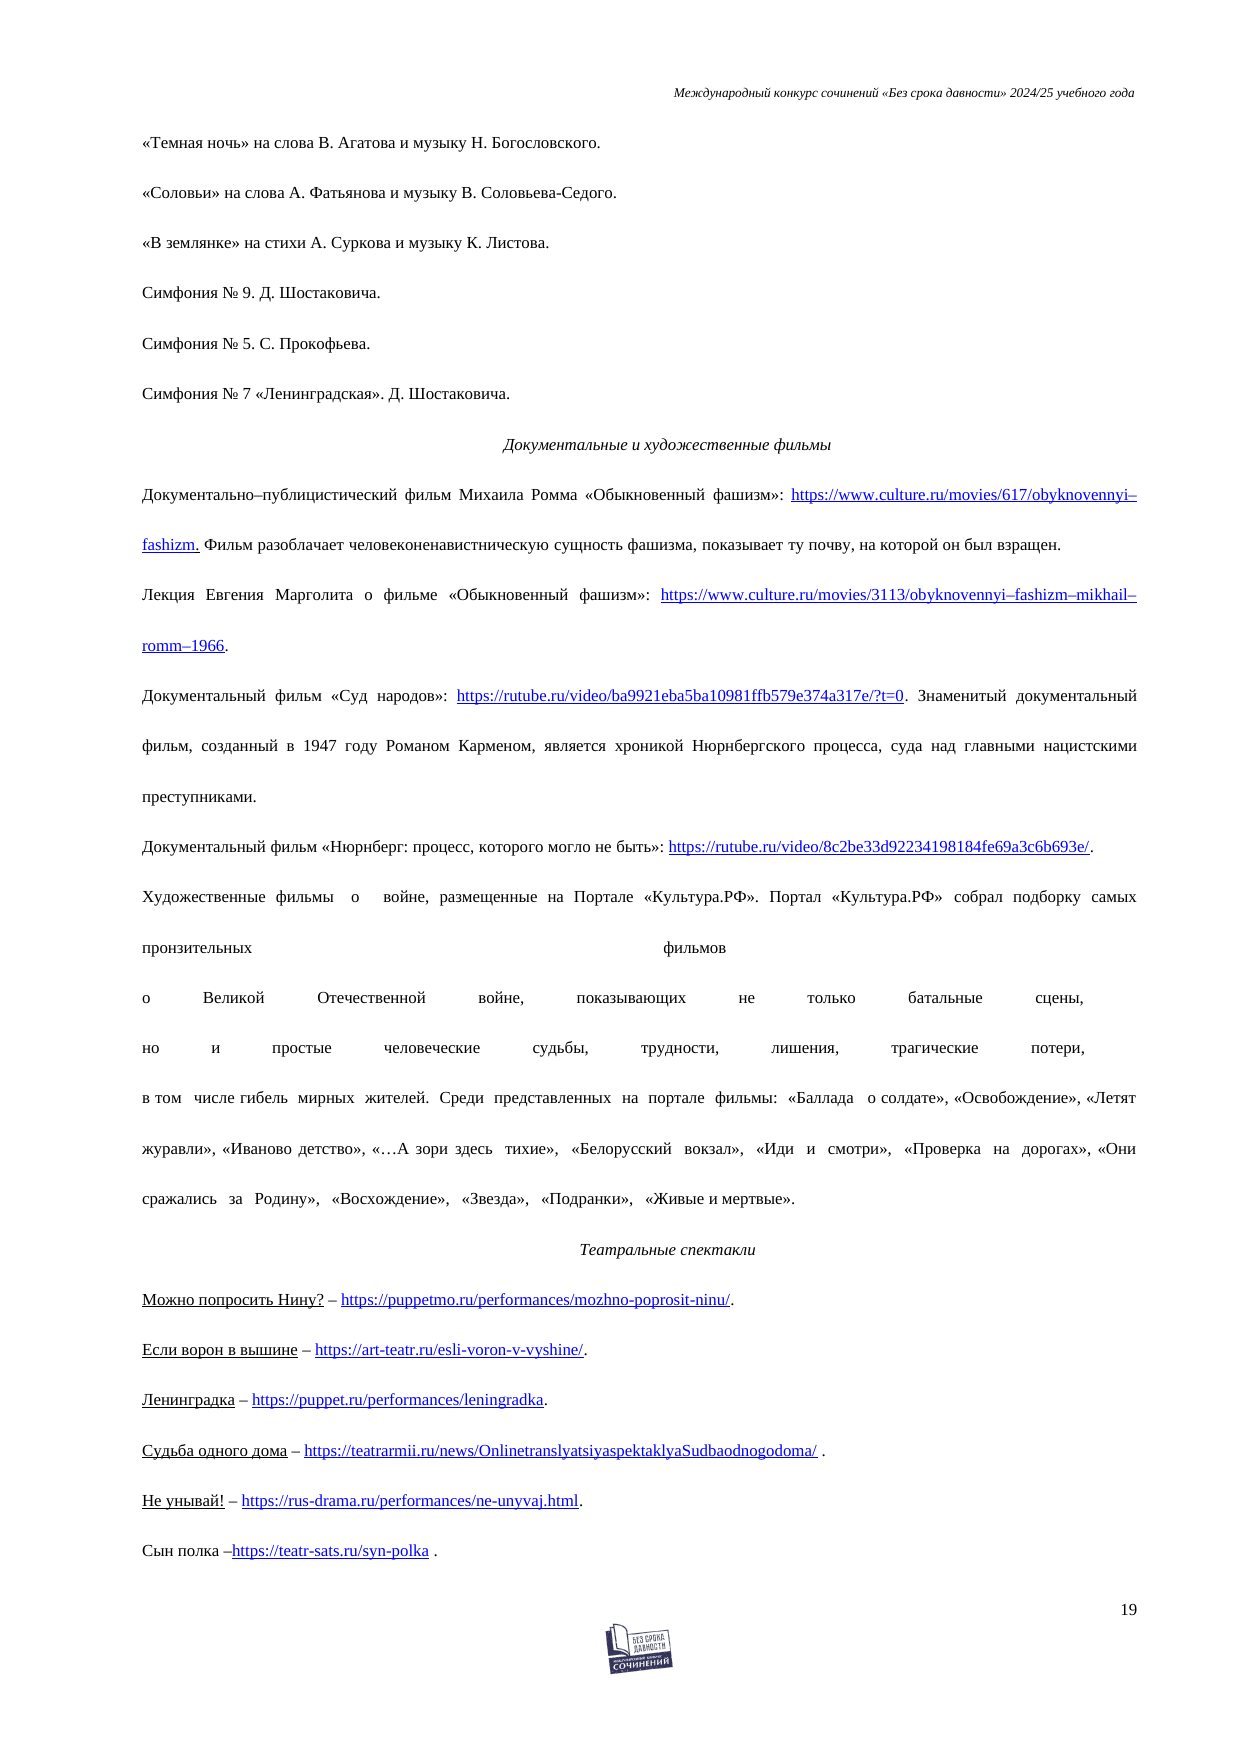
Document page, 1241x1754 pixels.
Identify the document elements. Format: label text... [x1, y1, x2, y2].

text Судьба одного дома – https://teatrarmii.ru/news/OnlinetranslyatsiyaspektaklyaSudbaodnogodoma/ . [142, 1426, 1137, 1460]
text Художественные фильмы о войне, размещенные на Портале «Культура.РФ». Портал «Культура.РФ» собрал подборку самых пронзительных фильмов о Великой Отечественной войне, показывающих не только батальные сцены, но и простые человеческие судьбы, трудности, лишения, трагические потери, в том числе гибель мирных жителей. Среди представленных на портале фильмы: «Баллада о солдате», «Освобождение», «Летят журавли», «Иваново детство», «…А зори здесь тихие», «Белорусский вокзал», «Иди и смотри», «Проверка на дорогах», «Они сражались за Родину», «Восхождение», «Звезда», «Подранки», «Живые и мертвые». [142, 873, 1137, 1208]
text Симфония № 7 «Ленинградская». Д. Шостаковича. [142, 370, 1137, 403]
text Можно попросить Нину? – https://puppetmo.ru/performances/mozhno-poprosit-ninu/. [142, 1275, 1137, 1309]
text «Соловьи» на слова А. Фатьянова и музыку В. Соловьева-Седого. [142, 168, 1137, 202]
text Не унывай! – https://rus-drama.ru/performances/ne-unyvaj.html. [142, 1477, 1137, 1510]
text Симфония № 5. С. Прокофьева. [142, 319, 1137, 353]
text Документальный фильм «Нюрнберг: процесс, которого могло не быть»: https://rutube.ru/video/8c2be33d92234198184fe69a3c6b693e/. [142, 823, 1137, 856]
text Ленинградка – https://puppet.ru/performances/leningradka. [142, 1376, 1137, 1409]
text Сын полка –https://teatr-sats.ru/syn-polka . [142, 1527, 1137, 1561]
picture [591, 1619, 687, 1681]
text Театральные спектакли [142, 1225, 1137, 1259]
text Если ворон в вышине – https://art-teatr.ru/esli-voron-v-vyshine/. [142, 1326, 1137, 1359]
text Документальные и художественные фильмы [142, 420, 1137, 454]
text Лекция Евгения Марголита о фильме «Обыкновенный фашизм»: https://www.culture.ru/movies/3113/obyknovennyi–fashizm–mikhail–romm–1966. [142, 571, 1137, 655]
text «Темная ночь» на слова В. Агатова и музыку Н. Богословского. [142, 118, 1137, 152]
text Документальный фильм «Суд народов»: https://rutube.ru/video/ba9921eba5ba10981ffb579e374a317e/?t=0. Знаменитый документальный фильм, созданный в 1947 году Романом Карменом, является хроникой Нюрнбергского процесса, суда над главными нацистскими преступниками. [142, 672, 1137, 806]
text «В землянке» на стихи А. Суркова и музыку К. Листова. [142, 219, 1137, 252]
text Документально–публицистический фильм Михаила Ромма «Обыкновенный фашизм»: https://www.culture.ru/movies/617/obyknovennyi–fashizm. Фильм разоблачает человеконенавистническую сущность фашизма, показывает ту почву, на которой он был взращен. [142, 470, 1137, 554]
text Симфония № 9. Д. Шостаковича. [142, 269, 1137, 303]
